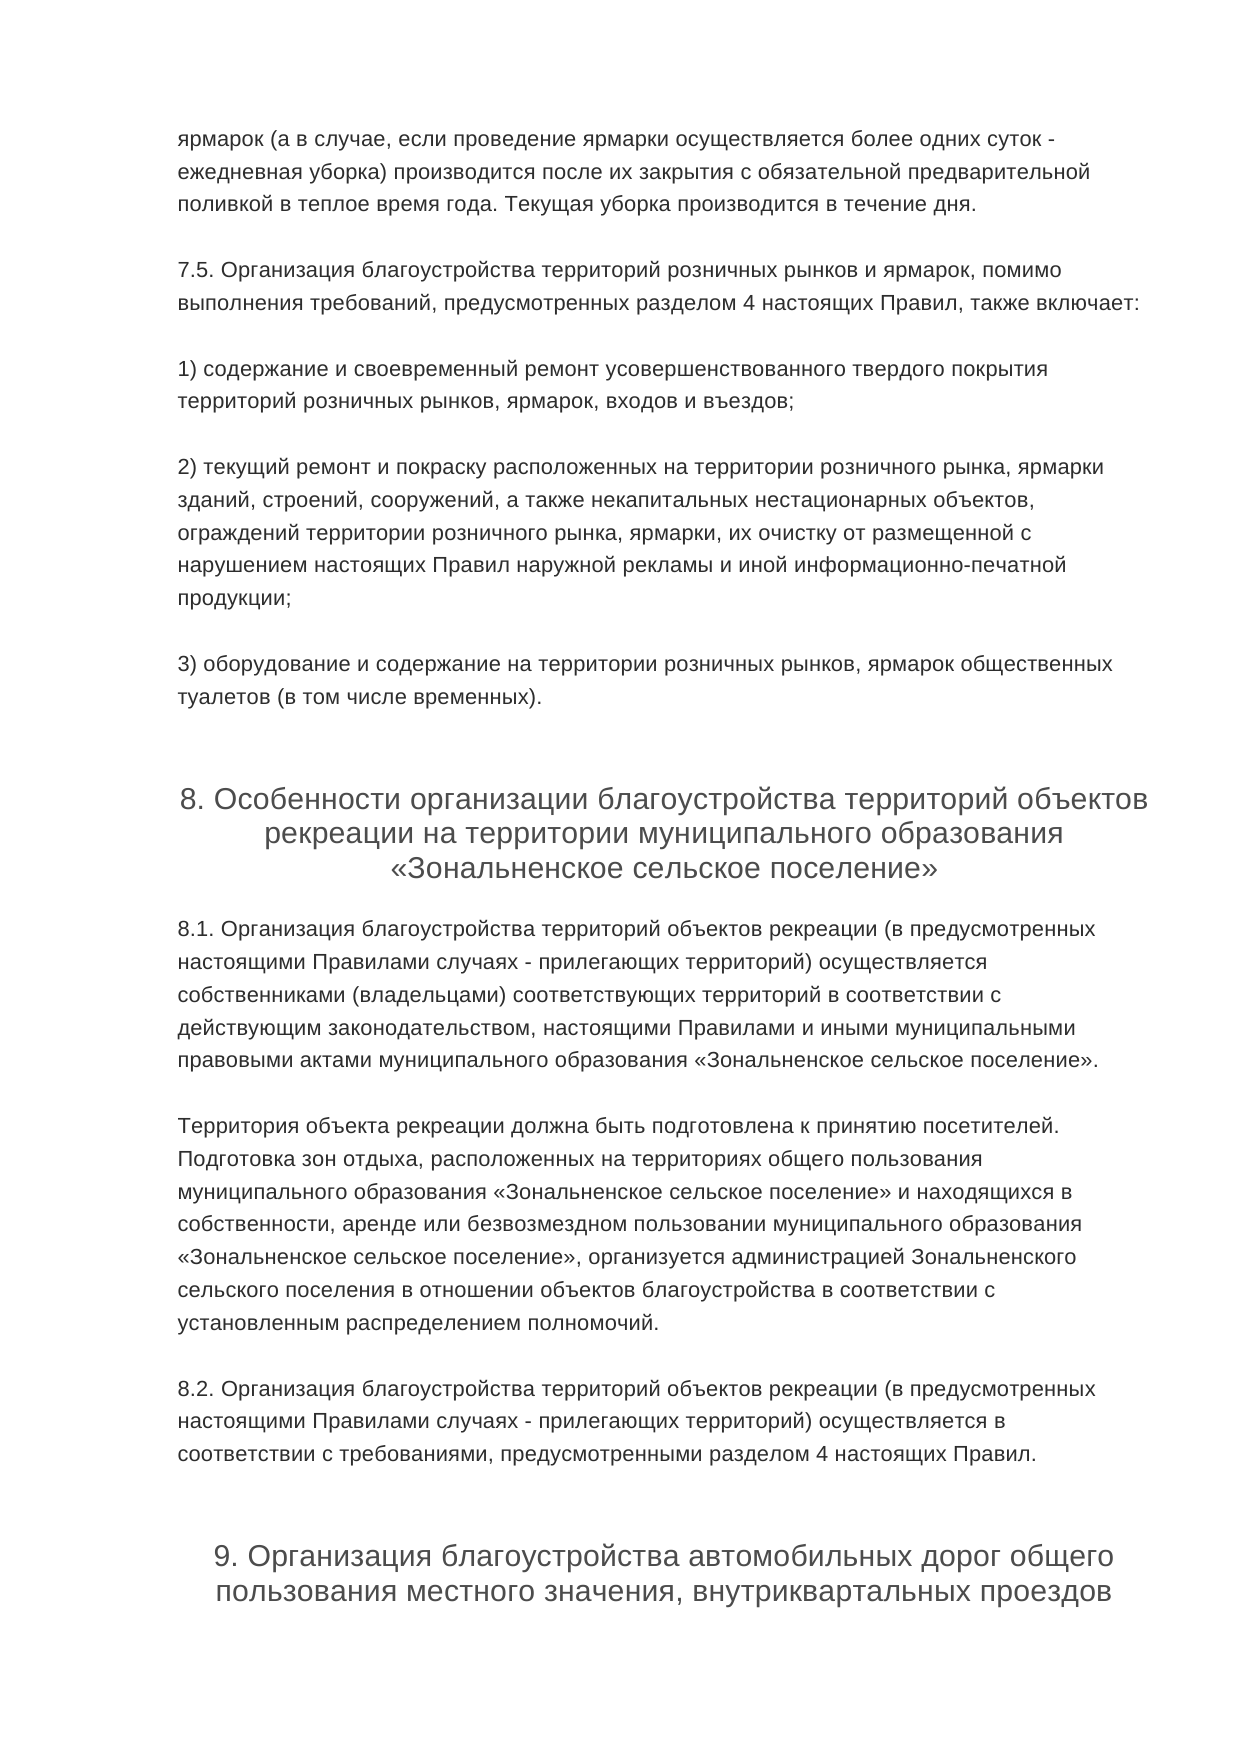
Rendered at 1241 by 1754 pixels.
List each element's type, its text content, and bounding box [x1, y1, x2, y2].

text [177, 118, 1152, 742]
text 8. Особенности организации благоустройства территорий объектов рекреации на территории муниципального образования «Зональненское сельское поселение» [177, 781, 1152, 885]
text 9. Организация благоустройства автомобильных дорог общего пользования местного значения, внутриквартальных проездов [177, 1538, 1152, 1608]
text 8.1. Организация благоустройства территорий объектов рекреации (в предусмотренных настоящими Правилами случаях - прилегающих территорий) осуществляется собственниками (владельцами) соответствующих территорий в соответствии с действующим законодательством, настоящими Правилами и иными муниципальными правовыми актами муниципального образования «Зональненское сельское поселение». Территория объекта рекреации должна быть подготовлена к принятию посетителей. Подготовка зон отдыха, расположенных на территориях общего пользования муниципального образования «Зональненское сельское поселение» и находящихся в собственности, аренде или безвозмездном пользовании муниципального образования «Зональненское сельское поселение», организуется администрацией Зональненского сельского поселения в отношении объектов благоустройства в соответствии с установленным распределением полномочий. 8.2. Организация благоустройства территорий объектов рекреации (в предусмотренных настоящими Правилами случаях - прилегающих территорий) осуществляется в соответствии с требованиями, предусмотренными разделом 4 настоящих Правил. [177, 908, 1152, 1499]
